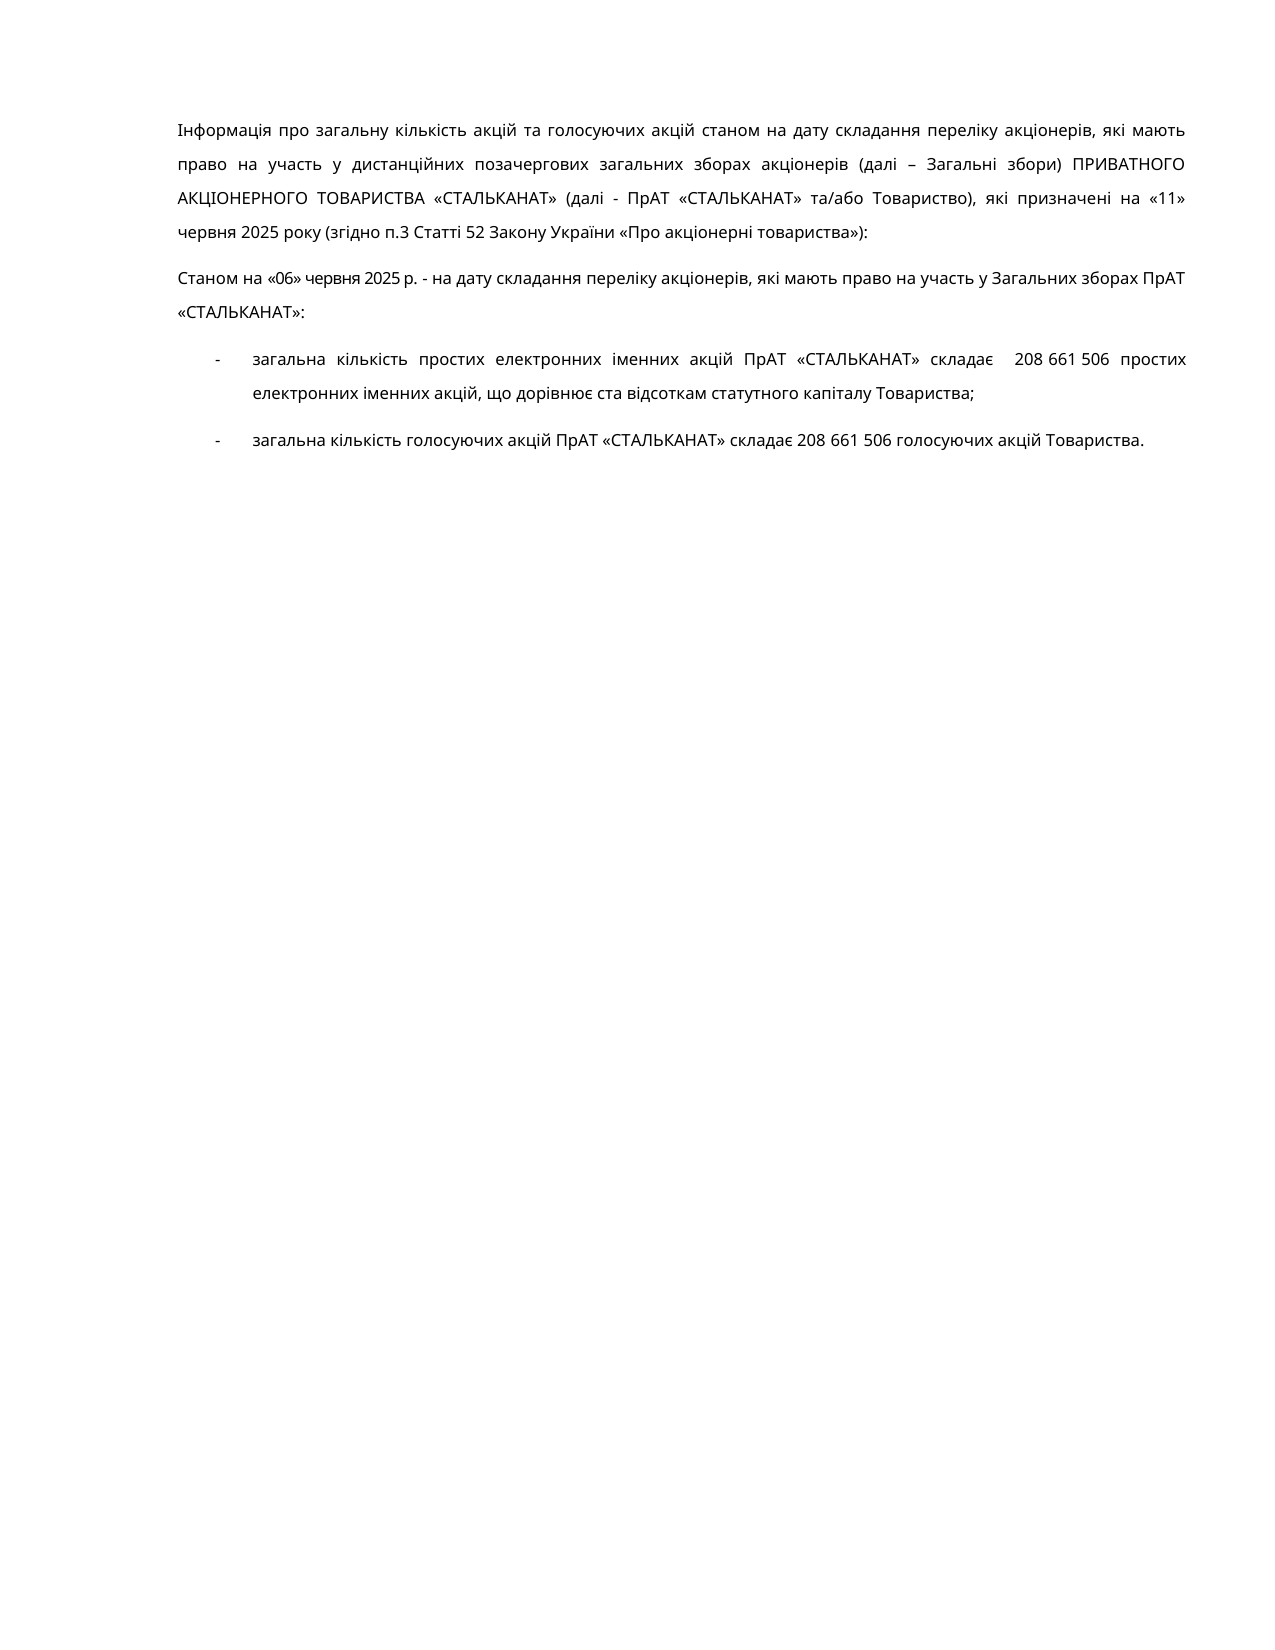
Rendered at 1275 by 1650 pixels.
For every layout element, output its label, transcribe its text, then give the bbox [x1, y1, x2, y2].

text Інформація про загальну кількість акцій та голосуючих акцій станом на дату складання переліку акціонерів, які мають право на участь у дистанційних позачергових загальних зборах акціонерів (далі – Загальні збори) ПРИВАТНОГО АКЦІОНЕРНОГО ТОВАРИСТВА «СТАЛЬКАНАТ» (далі - ПрАТ «СТАЛЬКАНАТ» та/або Товариство), які призначені на «11» червня 2025 року (згідно п.3 Статті 52 Закону України «Про акціонерні товариства»): [177, 118, 1186, 243]
text Станом на «06» червня 2025 р. - на дату складання переліку акціонерів, які мають право на участь у Загальних зборах ПрАТ «СТАЛЬКАНАТ»: [177, 267, 1186, 324]
list загальна кількість простих електронних іменних акцій ПрАТ «СТАЛЬКАНАТ» складає 208 661 506 простих електронних іменних акцій, що дорівнює ста відсоткам статутного капіталу Товариства; [215, 347, 1186, 404]
list загальна кількість голосуючих акцій ПрАТ «СТАЛЬКАНАТ» складає 208 661 506 голосуючих акцій Товариства. [215, 428, 1186, 451]
